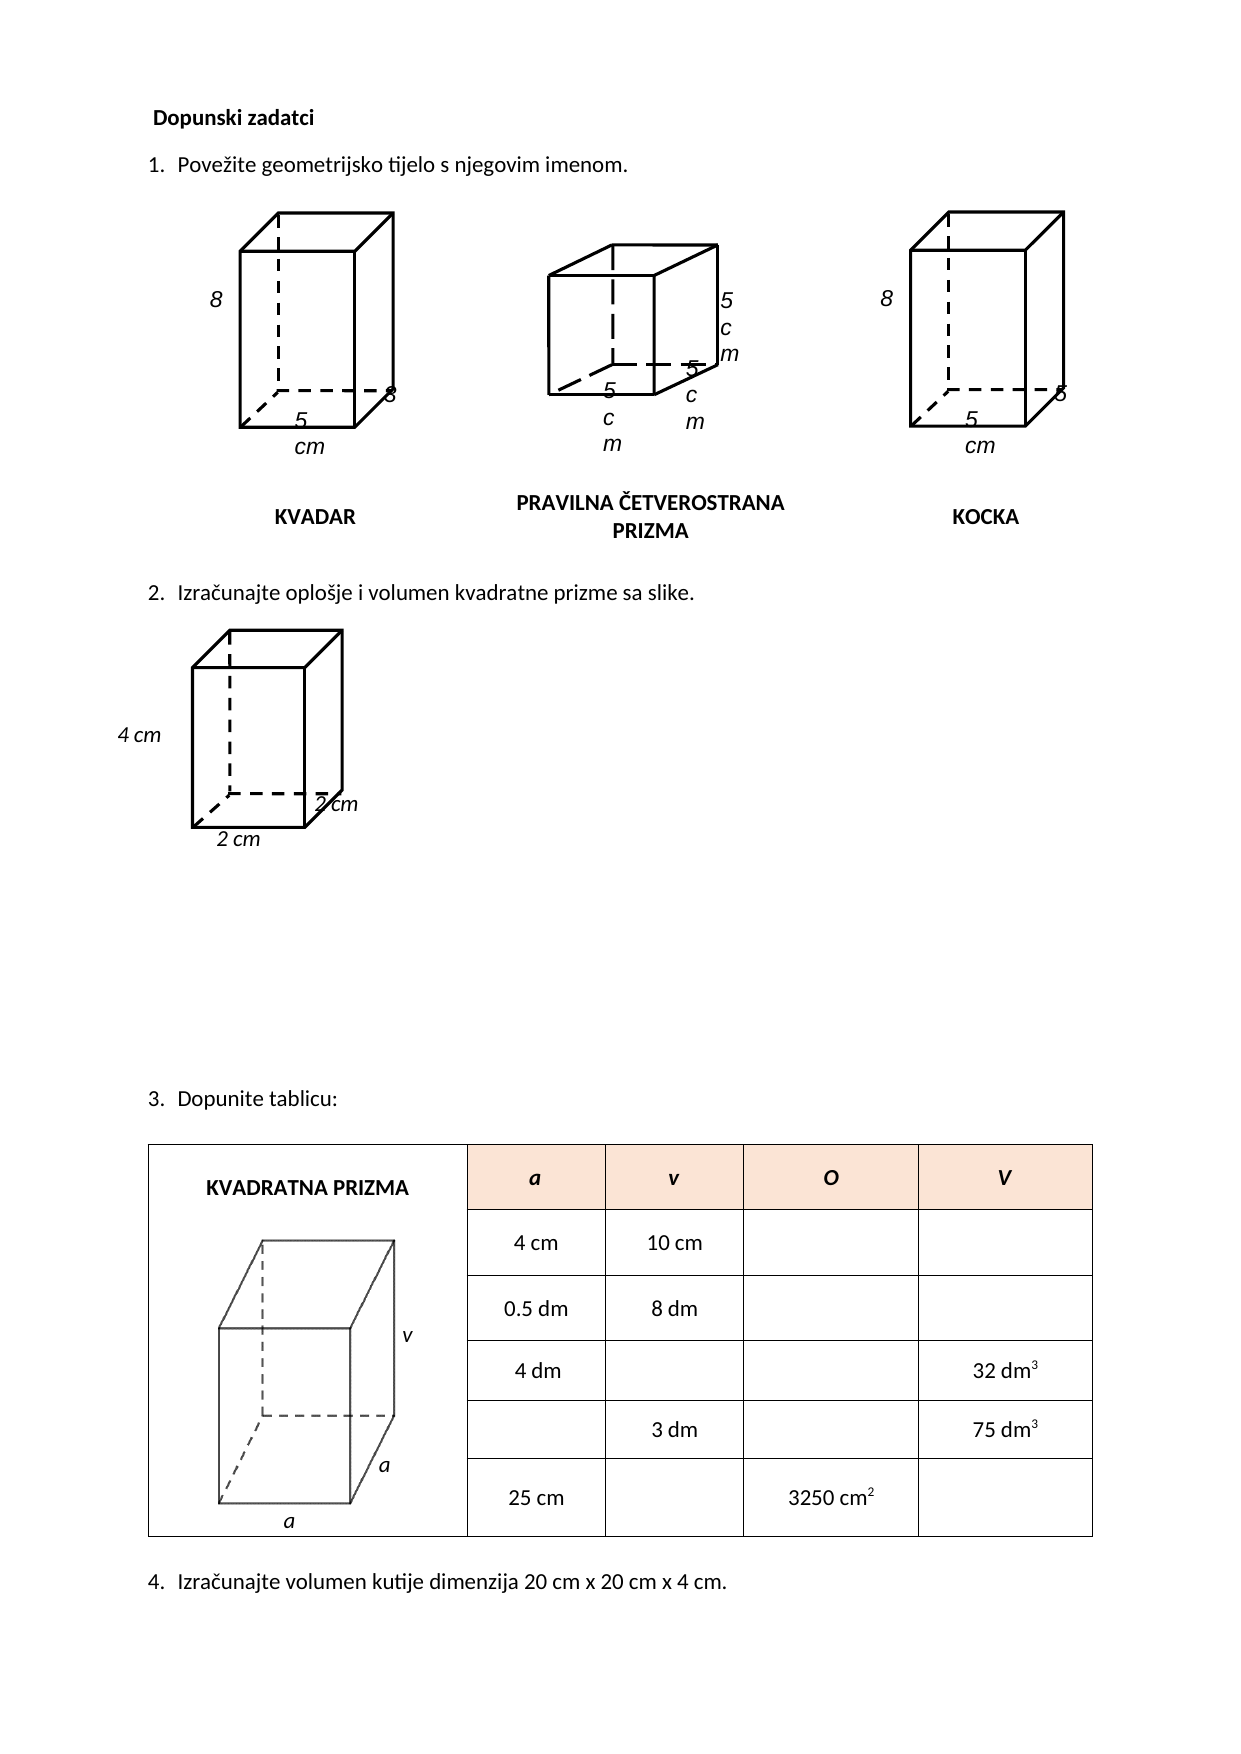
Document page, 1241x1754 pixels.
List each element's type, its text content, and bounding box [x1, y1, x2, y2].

text 4. Izračunajte volumen kutije dimenzija 20 cm x 20 cm x 4 cm. [148, 1567, 1093, 1595]
table_cell 4 dm [468, 1341, 605, 1400]
table_header a [468, 1145, 605, 1209]
table_cell KOCKA [818, 486, 1153, 546]
picture [184, 1201, 430, 1516]
table_cell 4 cm [468, 1210, 605, 1275]
table_cell [744, 1401, 918, 1457]
table_cell [744, 1210, 918, 1275]
table_cell 75 dm3 [919, 1401, 1092, 1457]
table_cell 25 cm [468, 1459, 605, 1536]
text 2. Izračunajte oplošje i volumen kvadratne prizme sa slike. [148, 578, 1093, 606]
table_cell [606, 1459, 743, 1536]
table_cell [744, 1276, 918, 1340]
table_header O [744, 1145, 918, 1209]
table_cell 3250 cm2 [744, 1459, 918, 1536]
text Dopunski zadatci [148, 103, 1093, 131]
table_header [483, 197, 818, 486]
table_header [818, 197, 1153, 486]
table_header V [919, 1145, 1092, 1209]
table_cell [744, 1341, 918, 1400]
table_cell 32 dm3 [919, 1341, 1092, 1400]
table_cell 10 cm [606, 1210, 743, 1275]
table_cell [919, 1459, 1092, 1536]
table_cell 0.5 dm [468, 1276, 605, 1340]
table_cell KVADAR [148, 486, 483, 546]
text 1. Povežite geometrijsko tijelo s njegovim imenom. [148, 150, 1093, 178]
table_cell [468, 1401, 605, 1457]
text 3. Dopunite tablicu: [148, 1084, 1093, 1112]
table_cell [919, 1210, 1092, 1275]
table_cell 8 dm [606, 1276, 743, 1340]
table_header [148, 197, 483, 486]
table_cell PRAVILNA ČETVEROSTRANA PRIZMA [483, 486, 818, 546]
table_cell [919, 1276, 1092, 1340]
table_header KVADRATNA PRIZMA [149, 1145, 467, 1536]
table_cell [606, 1341, 743, 1400]
table_header v [606, 1145, 743, 1209]
table_cell 3 dm [606, 1401, 743, 1457]
